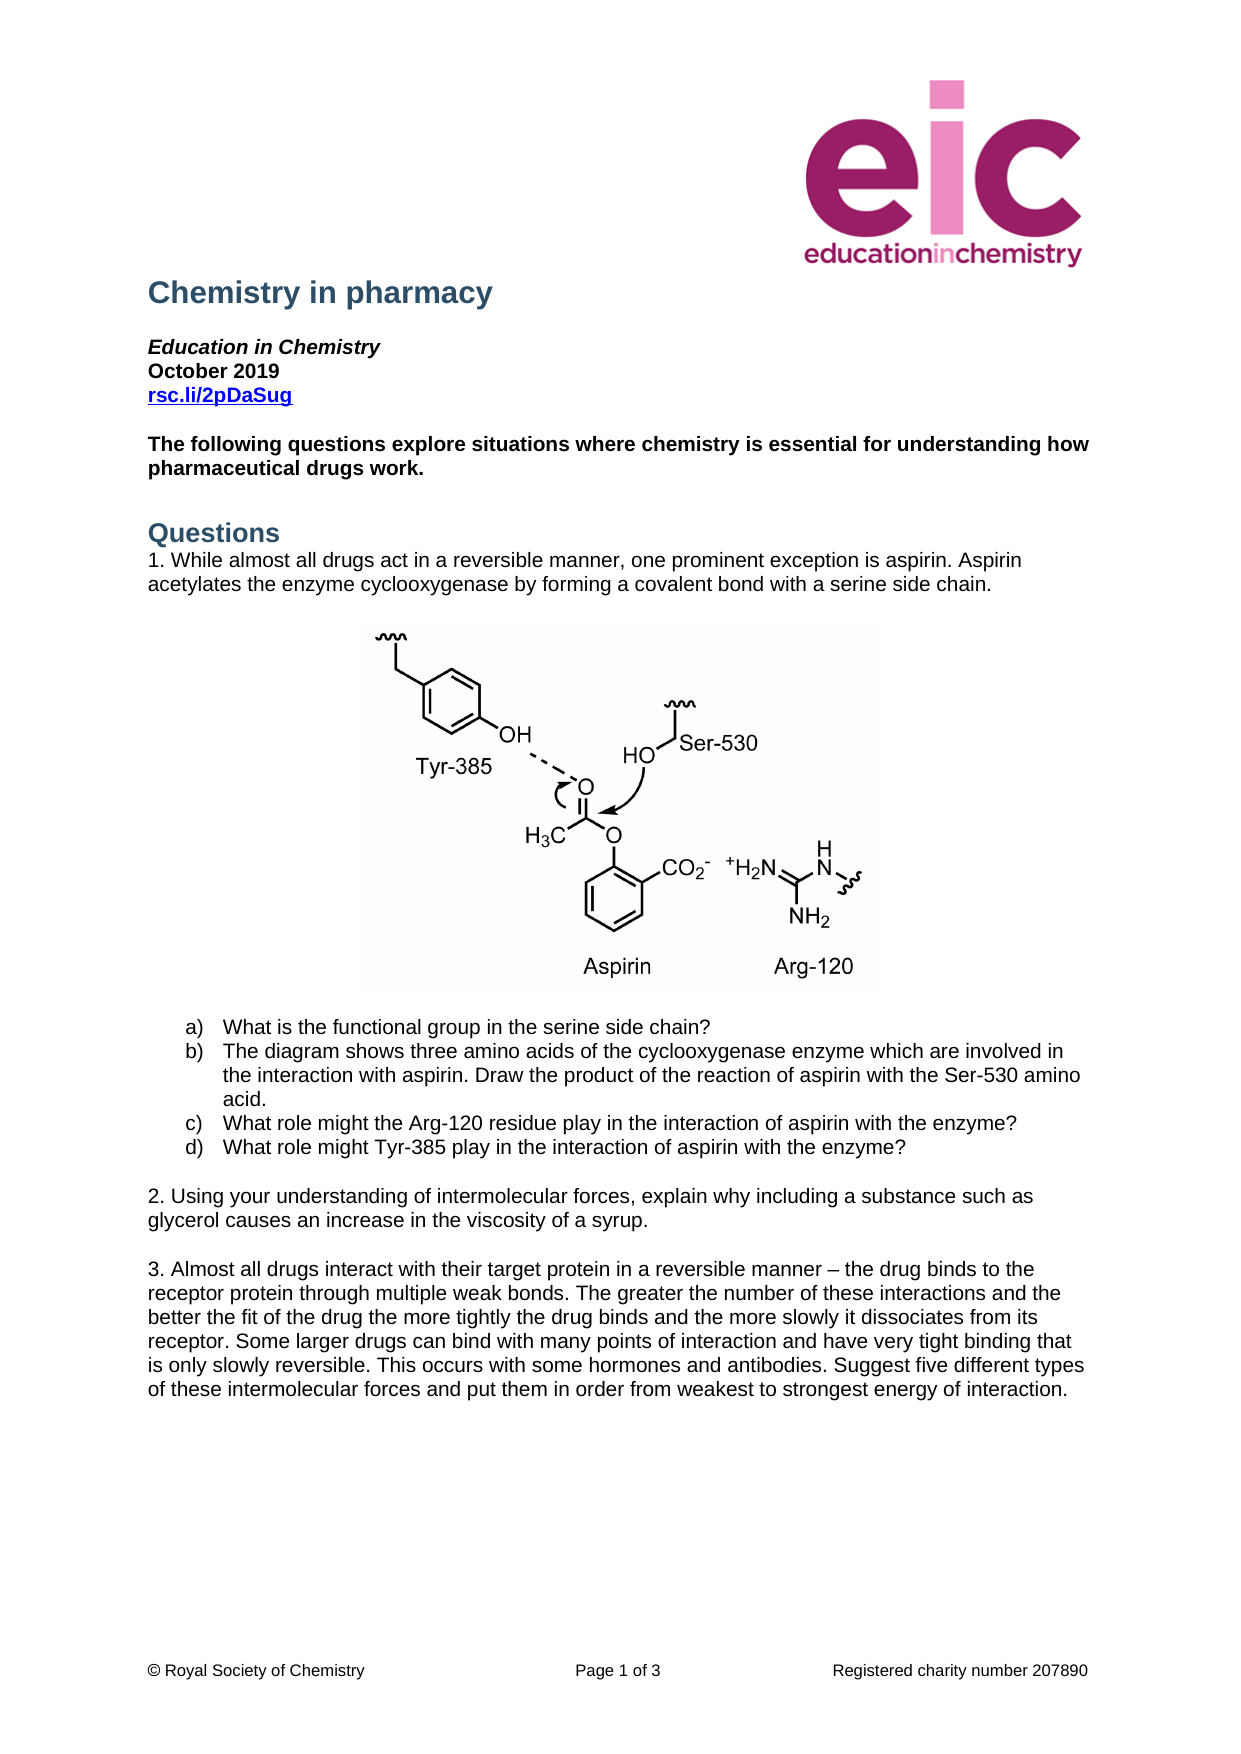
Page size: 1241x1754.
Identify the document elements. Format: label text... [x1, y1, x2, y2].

picture [357, 621, 883, 990]
subtitle Questions [148, 517, 1092, 548]
text Education in Chemistry October 2019 rsc.li/2pDaSug [148, 335, 1092, 407]
subtitle Chemistry in pharmacy [148, 274, 1092, 310]
text 2. Using your understanding of intermolecular forces, explain why including a substance such as glycerol causes an increase in the viscosity of a syrup. [148, 1184, 1092, 1232]
list What is the functional group in the serine side chain? [185, 1015, 1092, 1039]
text 3. Almost all drugs interact with their target protein in a reversible manner – the drug binds to the receptor protein through multiple weak bonds. The greater the number of these interactions and the better the fit of the drug the more tightly the drug binds and the more slowly it dissociates from its receptor. Some larger drugs can bind with many points of interaction and have very tight binding that is only slowly reversible. This occurs with some hormones and antibodies. Suggest five different types of these intermolecular forces and put them in order from weakest to strongest energy of interaction. [148, 1257, 1092, 1401]
text 1. While almost all drugs act in a reversible manner, one prominent exception is aspirin. Aspirin acetylates the enzyme cyclooxygenase by forming a covalent bond with a serine side chain. [148, 548, 1092, 596]
list What role might the Arg-120 residue play in the interaction of aspirin with the enzyme? [185, 1111, 1092, 1135]
text The following questions explore situations where chemistry is essential for understanding how pharmaceutical drugs work. [148, 432, 1092, 479]
picture [796, 73, 1093, 274]
list The diagram shows three amino acids of the cyclooxygenase enzyme which are involved in the interaction with aspirin. Draw the product of the reaction of aspirin with the Ser-530 amino acid. [185, 1039, 1092, 1111]
list What role might Tyr-385 play in the interaction of aspirin with the enzyme? [185, 1135, 1092, 1159]
